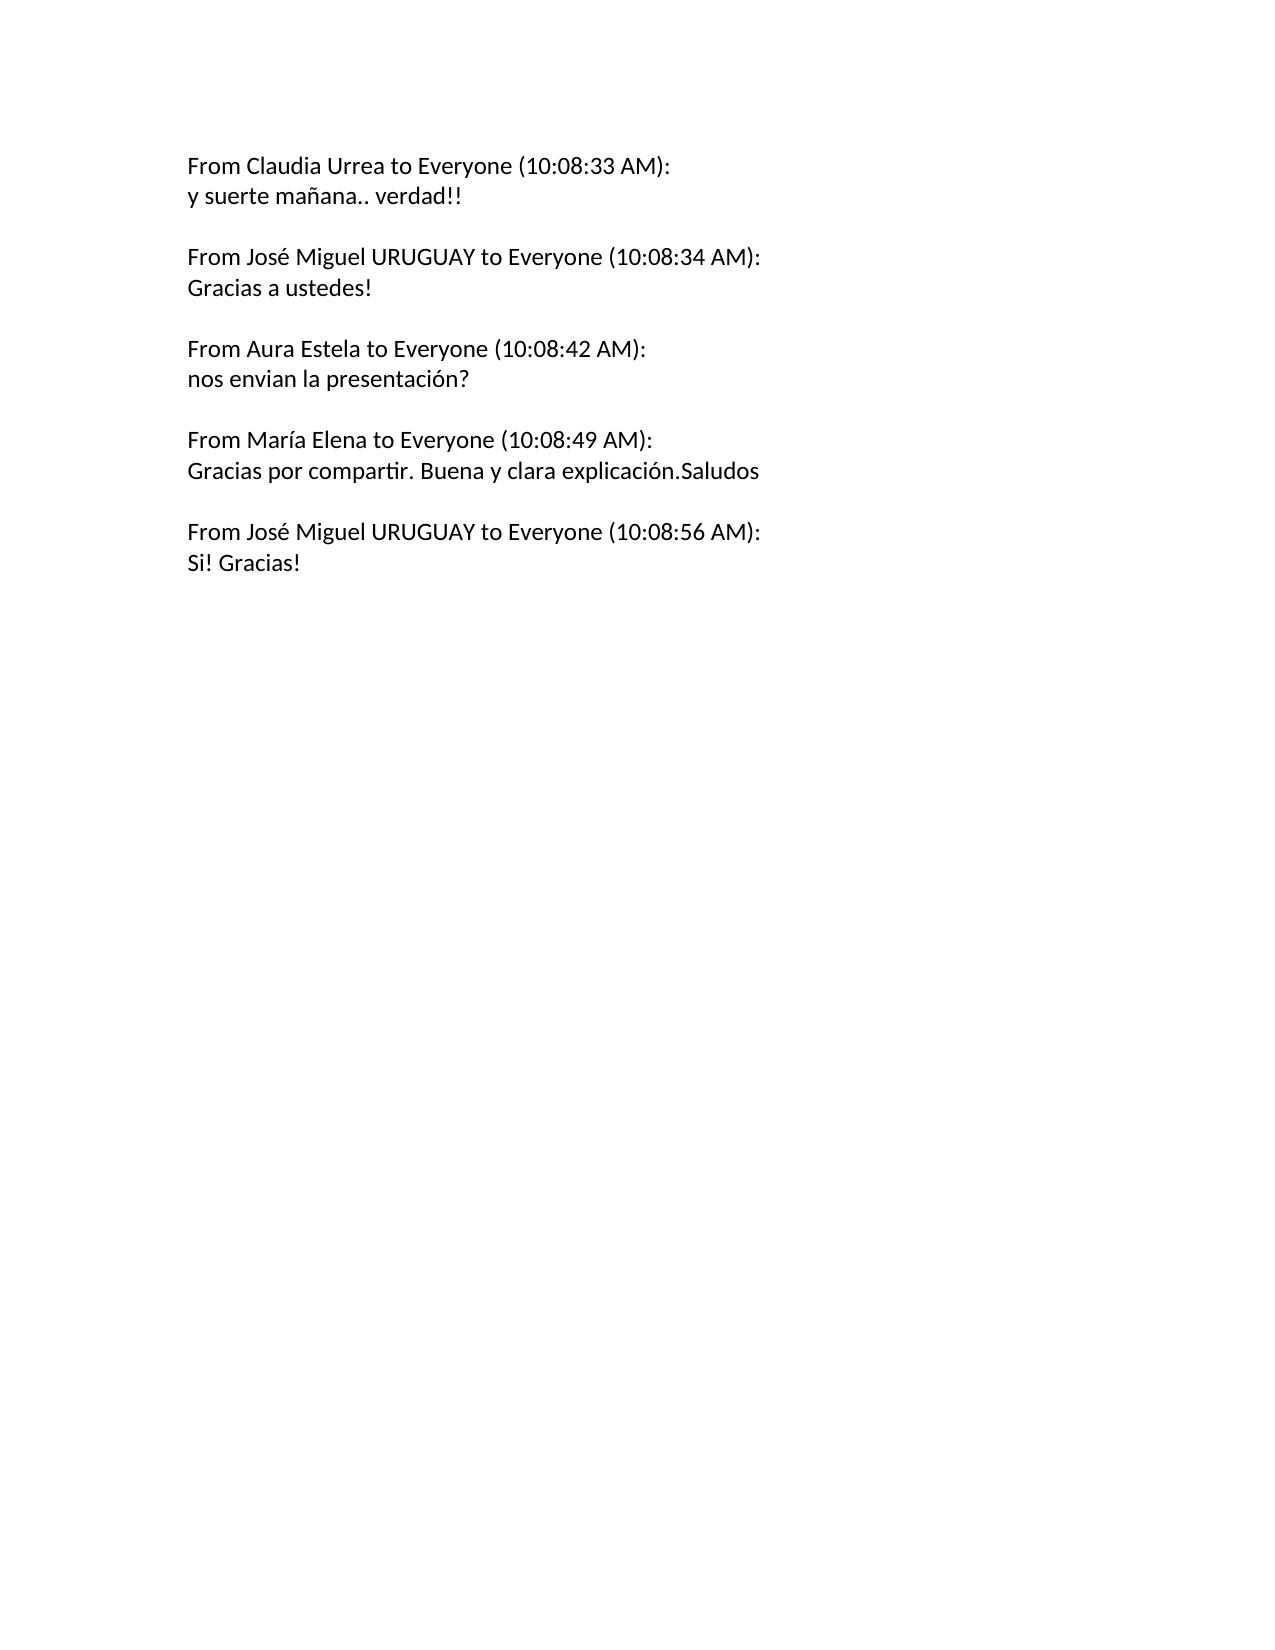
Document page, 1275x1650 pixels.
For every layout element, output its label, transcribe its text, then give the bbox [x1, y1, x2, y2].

text From José Miguel URUGUAY to Everyone (10:08:34 AM): [187, 242, 1087, 272]
text nos envian la presentación? [187, 364, 1087, 394]
text Gracias por compartir. Buena y clara explicación.Saludos [187, 455, 1087, 486]
text y suerte mañana.. verdad!! [187, 181, 1087, 211]
text From Claudia Urrea to Everyone (10:08:33 AM): [187, 150, 1087, 181]
text Si! Gracias! [187, 547, 1087, 577]
text From María Elena to Everyone (10:08:49 AM): [187, 425, 1087, 455]
text Gracias a ustedes! [187, 272, 1087, 303]
text From José Miguel URUGUAY to Everyone (10:08:56 AM): [187, 516, 1087, 547]
text From Aura Estela to Everyone (10:08:42 AM): [187, 333, 1087, 364]
